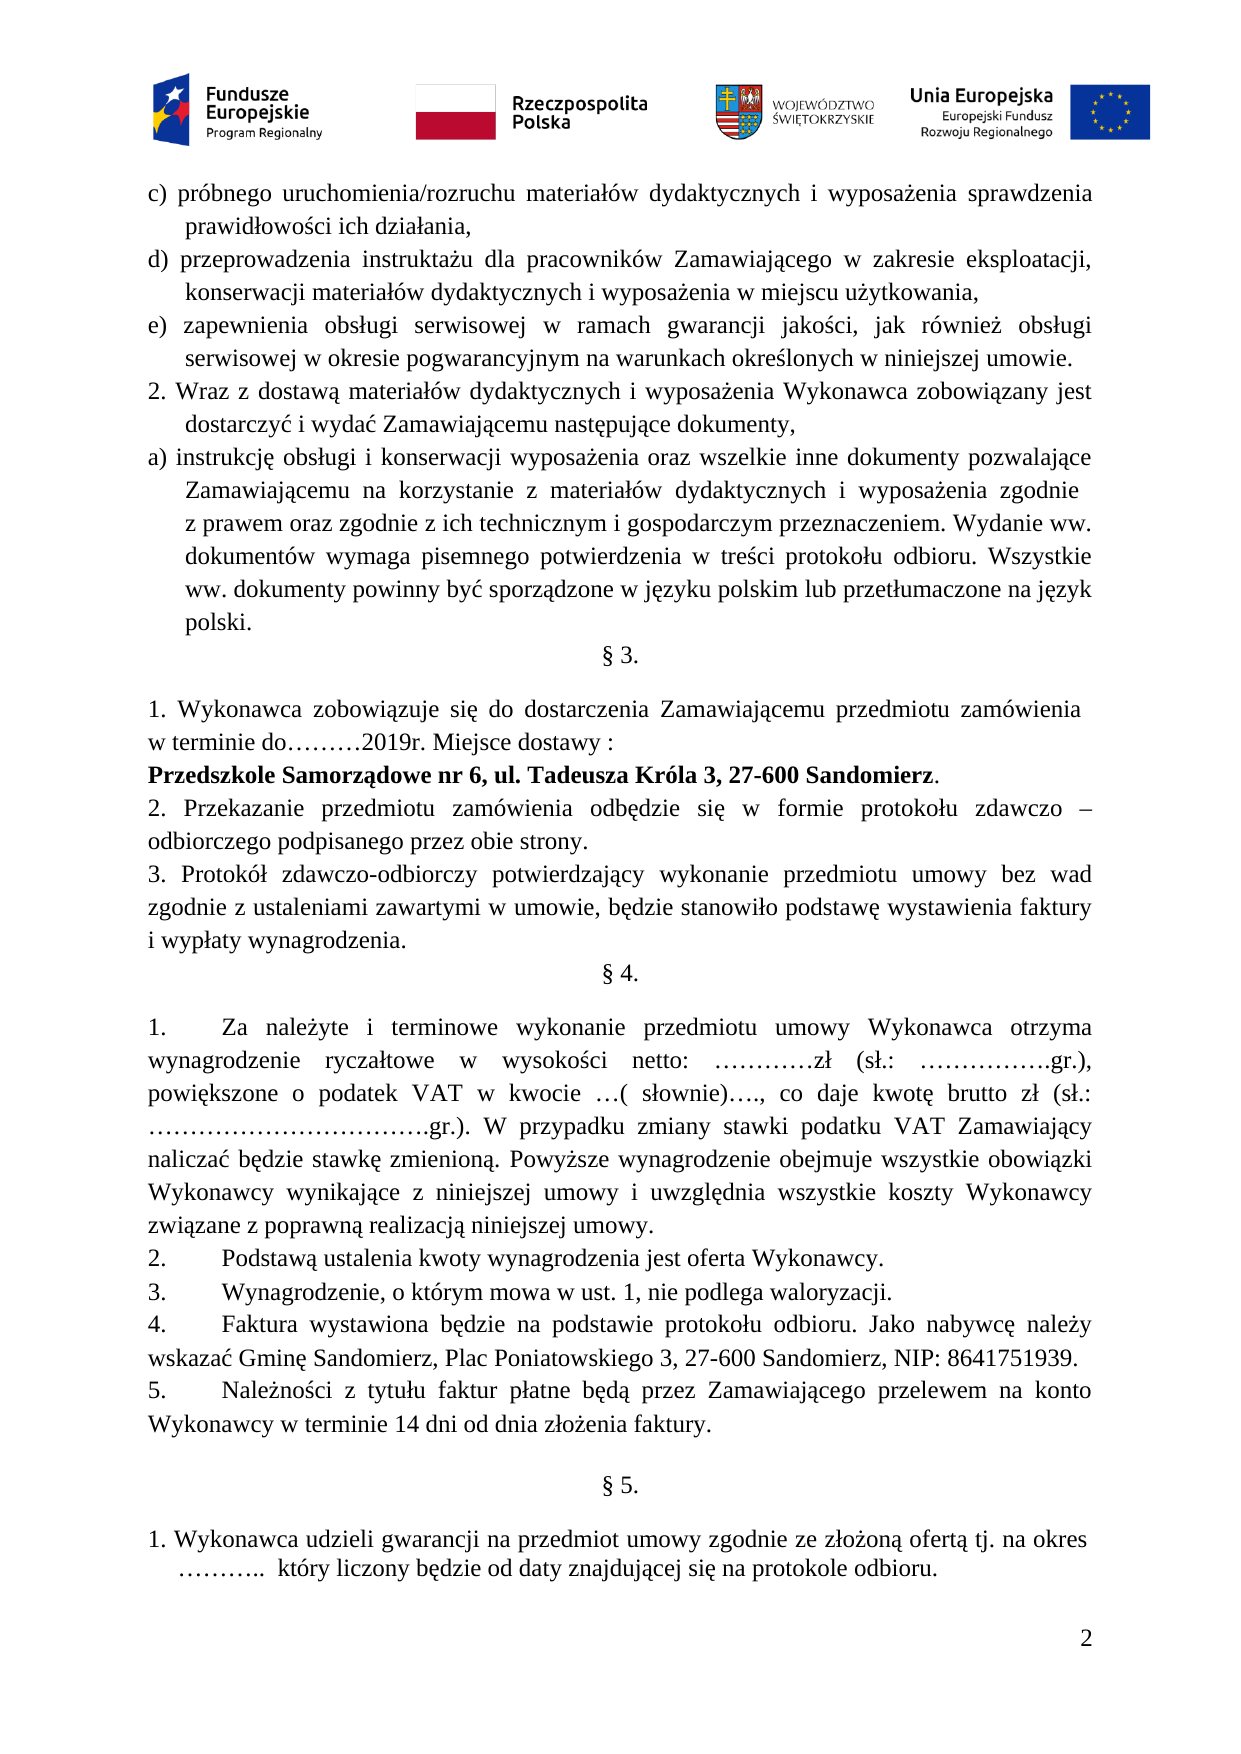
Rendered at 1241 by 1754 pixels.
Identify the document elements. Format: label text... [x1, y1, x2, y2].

text 3. Wynagrodzenie, o którym mowa w ust. 1, nie podlega waloryzacji. [148, 1277, 1093, 1305]
text 5. Należności z tytułu faktur płatne będą przez Zamawiającego przelewem na konto Wykonawcy w terminie 14 dni od dnia złożenia faktury. [148, 1376, 1093, 1437]
text § 5. [148, 1470, 1093, 1499]
text 1. Wykonawca zobowiązuje się do dostarczenia Zamawiającemu przedmiotu zamówienia w terminie do………2019r. Miejsce dostawy : [148, 694, 1093, 756]
text 1. Wykonawca udzieli gwarancji na przedmiot umowy zgodnie ze złożoną ofertą tj. na okres ……….. który liczony będzie od daty znajdującej się na protokole odbioru. [148, 1524, 1088, 1582]
text § 4. [148, 958, 1093, 987]
text c) próbnego uruchomienia/rozruchu materiałów dydaktycznych i wyposażenia sprawdzenia prawidłowości ich działania, [148, 178, 1093, 240]
picture [911, 73, 1150, 146]
picture [415, 73, 647, 146]
text d) przeprowadzenia instruktażu dla pracowników Zamawiającego w zakresie eksploatacji, konserwacji materiałów dydaktycznych i wyposażenia w miejscu użytkowania, [148, 244, 1093, 306]
text e) zapewnienia obsługi serwisowej w ramach gwarancji jakości, jak również obsługi serwisowej w okresie pogwarancyjnym na warunkach określonych w niniejszej umowie. [148, 310, 1093, 372]
text a) instrukcję obsługi i konserwacji wyposażenia oraz wszelkie inne dokumenty pozwalające Zamawiającemu na korzystanie z materiałów dydaktycznych i wyposażenia zgodnie z prawem oraz zgodnie z ich technicznym i gospodarczym przeznaczeniem. Wydanie ww. dokumentów wymaga pisemnego potwierdzenia w treści protokołu odbioru. Wszystkie ww. dokumenty powinny być sporządzone w języku polskim lub przetłumaczone na język polski. [148, 442, 1093, 636]
text 2. Podstawą ustalenia kwoty wynagrodzenia jest oferta Wykonawcy. [148, 1243, 1093, 1272]
text 1. Za należyte i terminowe wykonanie przedmiotu umowy Wykonawca otrzyma wynagrodzenie ryczałtowe w wysokości netto: …………zł (sł.: …………….gr.), powiększone o podatek VAT w kwocie …( słownie)…., co daje kwotę brutto zł (sł.: …………………………….gr.). W przypadku zmiany stawki podatku VAT Zamawiający naliczać będzie stawkę zmienioną. Powyższe wynagrodzenie obejmuje wszystkie obowiązki Wykonawcy wynikające z niniejszej umowy i uwzględnia wszystkie koszty Wykonawcy związane z poprawną realizacją niniejszej umowy. [148, 1012, 1093, 1239]
text 2. Przekazanie przedmiotu zamówienia odbędzie się w formie protokołu zdawczo – odbiorczego podpisanego przez obie strony. [148, 793, 1093, 855]
picture [153, 73, 322, 146]
text Przedszkole Samorządowe nr 6, ul. Tadeusza Króla 3, 27-600 Sandomierz. [148, 760, 1093, 789]
picture [715, 73, 874, 146]
text § 3. [148, 641, 1093, 669]
text 3. Protokół zdawczo-odbiorczy potwierdzający wykonanie przedmiotu umowy bez wad zgodnie z ustaleniami zawartymi w umowie, będzie stanowiło podstawę wystawienia faktury i wypłaty wynagrodzenia. [148, 859, 1093, 954]
text 2. Wraz z dostawą materiałów dydaktycznych i wyposażenia Wykonawca zobowiązany jest dostarczyć i wydać Zamawiającemu następujące dokumenty, [148, 376, 1093, 438]
text 4. Faktura wystawiona będzie na podstawie protokołu odbioru. Jako nabywcę należy wskazać Gminę Sandomierz, Plac Poniatowskiego 3, 27-600 Sandomierz, NIP: 8641751939. [148, 1309, 1093, 1371]
